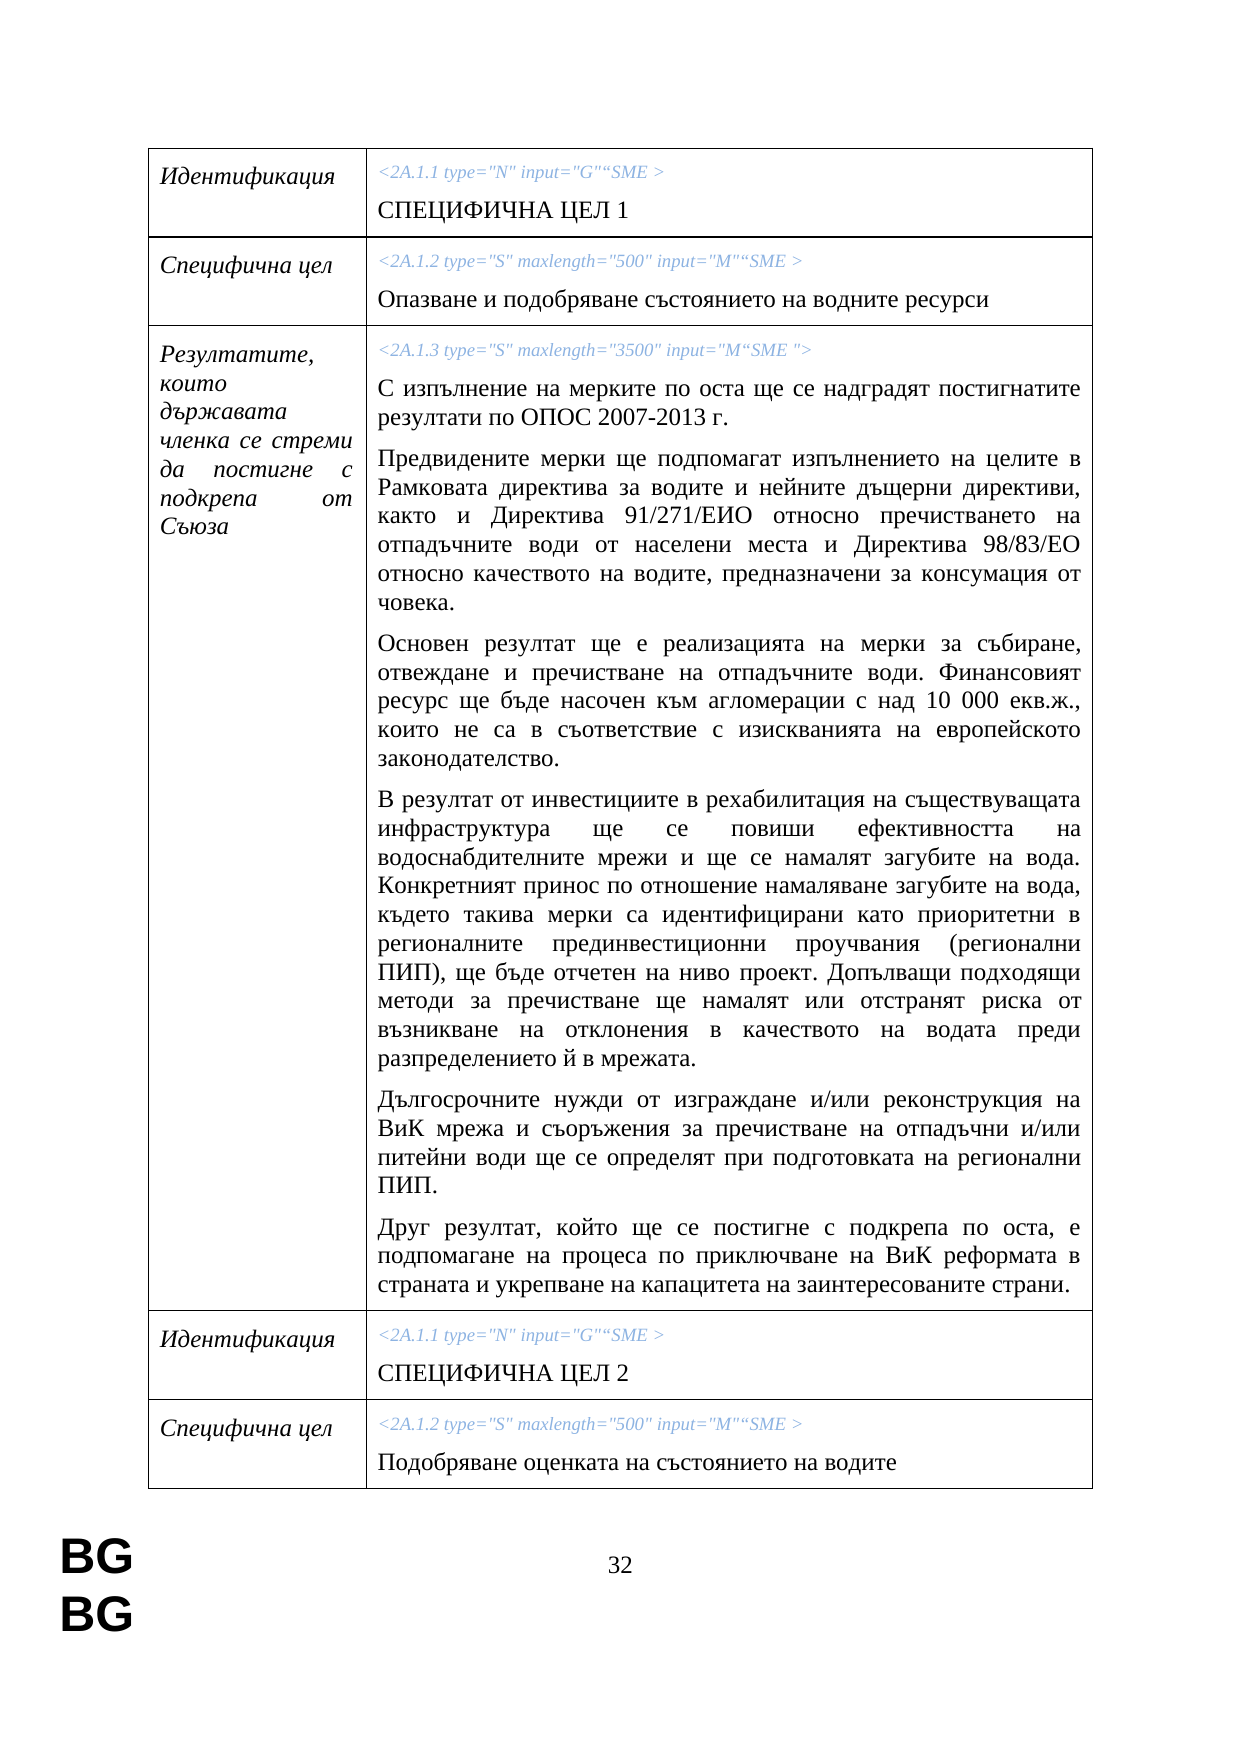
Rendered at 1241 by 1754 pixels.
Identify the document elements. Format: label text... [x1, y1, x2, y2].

table_cell <2A.1.1 type="N" input="G"“SME > СПЕЦИФИЧНА ЦЕЛ 2 [367, 1311, 1092, 1399]
table_cell Идентификация [149, 1311, 366, 1399]
table_cell Специфична цел [149, 238, 366, 325]
table_cell <2A.1.2 type="S" maxlength="500" input="M"“SME > Опазване и подобряване състоянието на водните ресурси [367, 238, 1092, 325]
table_header <2A.1.1 type="N" input="G"“SME > СПЕЦИФИЧНА ЦЕЛ 1 [367, 149, 1092, 236]
table_header Идентификация [149, 149, 366, 236]
table_cell <2A.1.3 type="S" maxlength="3500" input="M“SME "> С изпълнение на мерките по оста ще се надградят постигнатите резултати по ОПОС 2007-2013 г. Предвидените мерки ще подпомагат изпълнението на целите в Рамковата директива за водите и нейните дъщерни директиви, както и Директива 91/271/ЕИО относно пречистването на отпадъчните води от населени места и Директива 98/83/ЕО относно качеството на водите, предназначени за консумация от човека. Основен резултат ще е реализацията на мерки за събиране, отвеждане и пречистване на отпадъчните води. Финансовият ресурс ще бъде насочен към агломерации с над 10 000 екв.ж., които не са в съответствие с изискванията на европейското законодателство. В резултат от инвестициите в рехабилитация на съществуващата инфраструктура ще се повиши ефективността на водоснабдителните мрежи и ще се намалят загубите на вода. Конкретният принос по отношение намаляване загубите на вода, където такива мерки са идентифицирани като приоритетни в регионалните прединвестиционни проучвания (регионални ПИП), ще бъде отчетен на ниво проект. Допълващи подходящи методи за пречистване ще намалят или отстранят риска от възникване на отклонения в качеството на водата преди разпределението й в мрежата. Дългосрочните нужди от изграждане и/или реконструкция на ВиК мрежа и съоръжения за пречистване на отпадъчни и/или питейни води ще се определят при подготовката на регионални ПИП. Друг резултат, който ще се постигне с подкрепа по оста, е подпомагане на процеса по приключване на ВиК реформата в страната и укрепване на капацитета на заинтересованите страни. [367, 326, 1092, 1310]
table_cell Специфична цел [149, 1400, 366, 1488]
table_cell <2A.1.2 type="S" maxlength="500" input="M"“SME > Подобряване оценката на състоянието на водите [367, 1400, 1092, 1488]
table_cell Резултатите, които държавата членка се стреми да постигне с подкрепа от Съюза [149, 326, 366, 1310]
